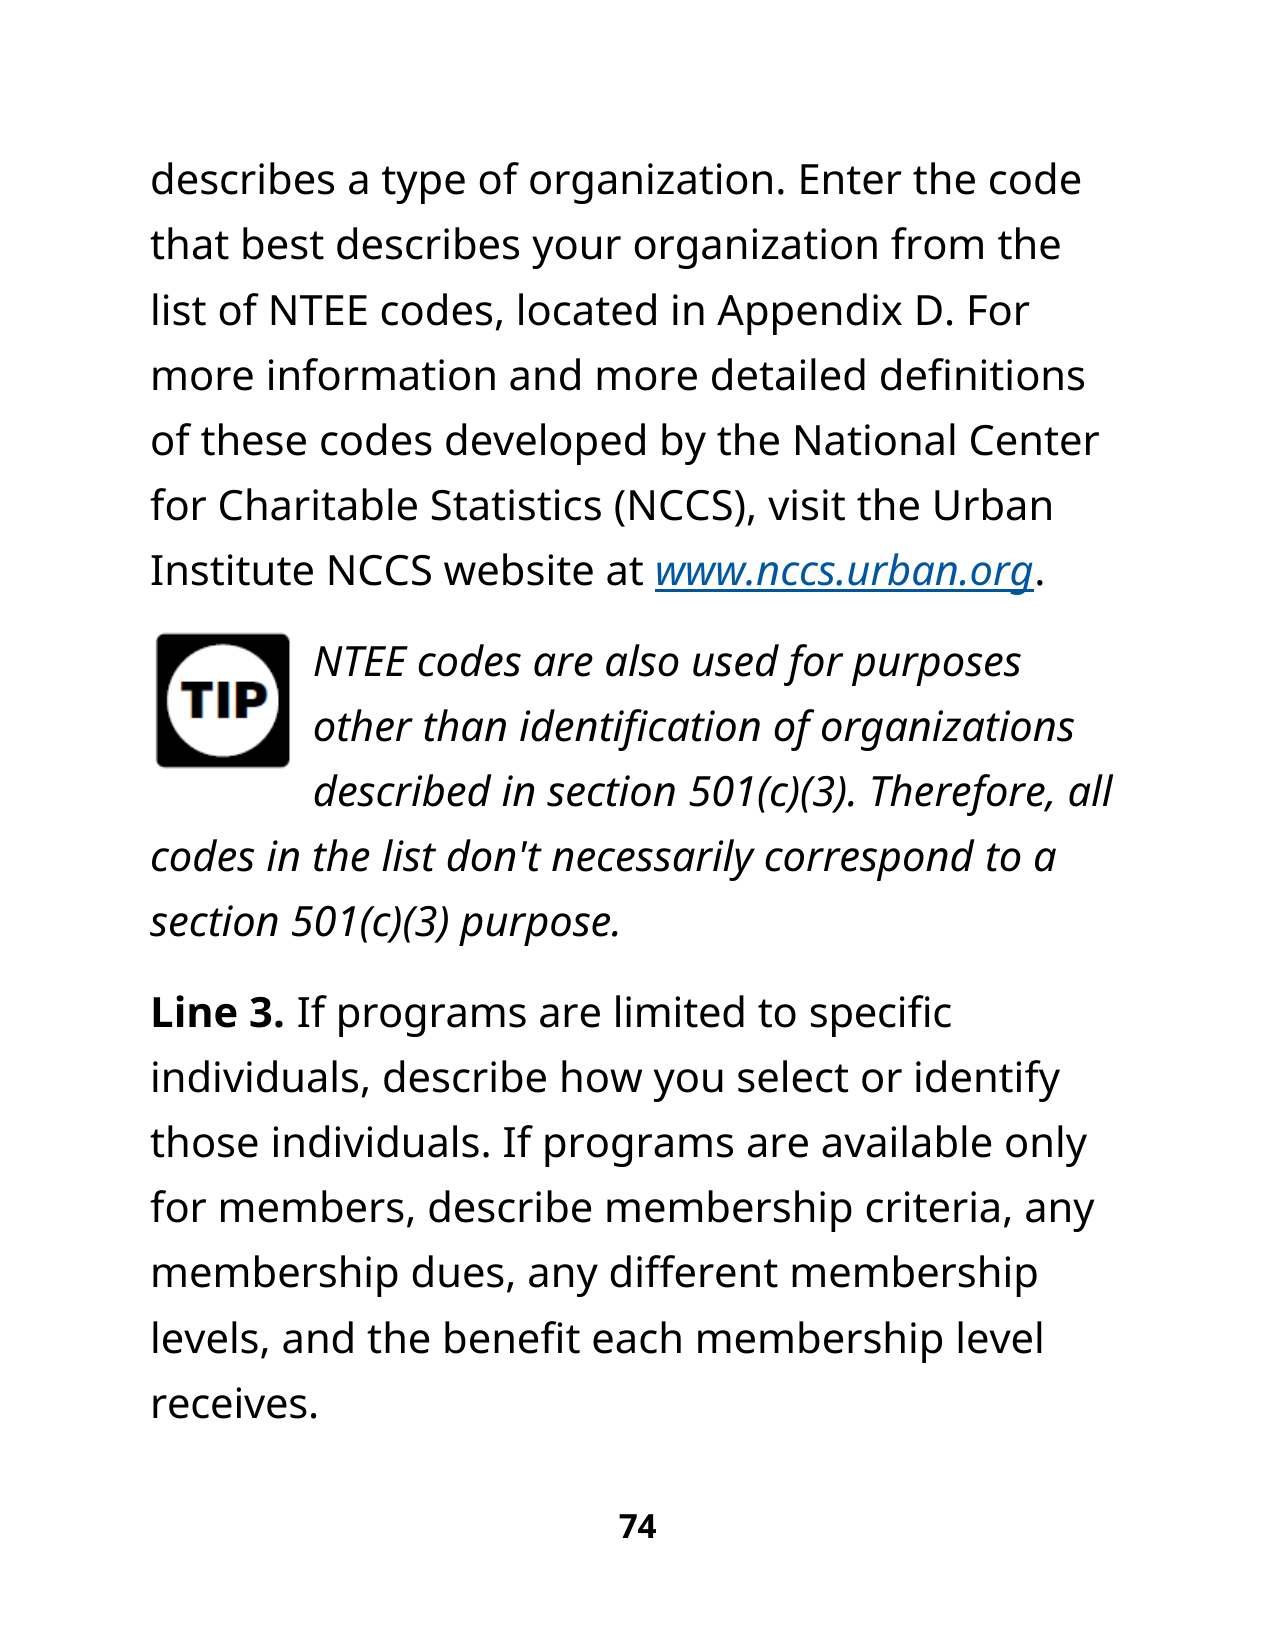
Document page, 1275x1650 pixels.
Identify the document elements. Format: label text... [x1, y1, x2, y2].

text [150, 150, 1125, 598]
text NTEE codes are also used for purposes other than identification of organizations described in section 501(c)(3). Therefore, all codes in the list don't necessarily correspond to a section 501(c)(3) purpose. [150, 631, 1125, 949]
text Line 3. If programs are limited to specific individuals, describe how you select or identify those individuals. If programs are available only for members, describe membership criteria, any membership dues, any different membership levels, and the benefit each membership level receives. [150, 982, 1125, 1431]
picture [150, 631, 294, 771]
